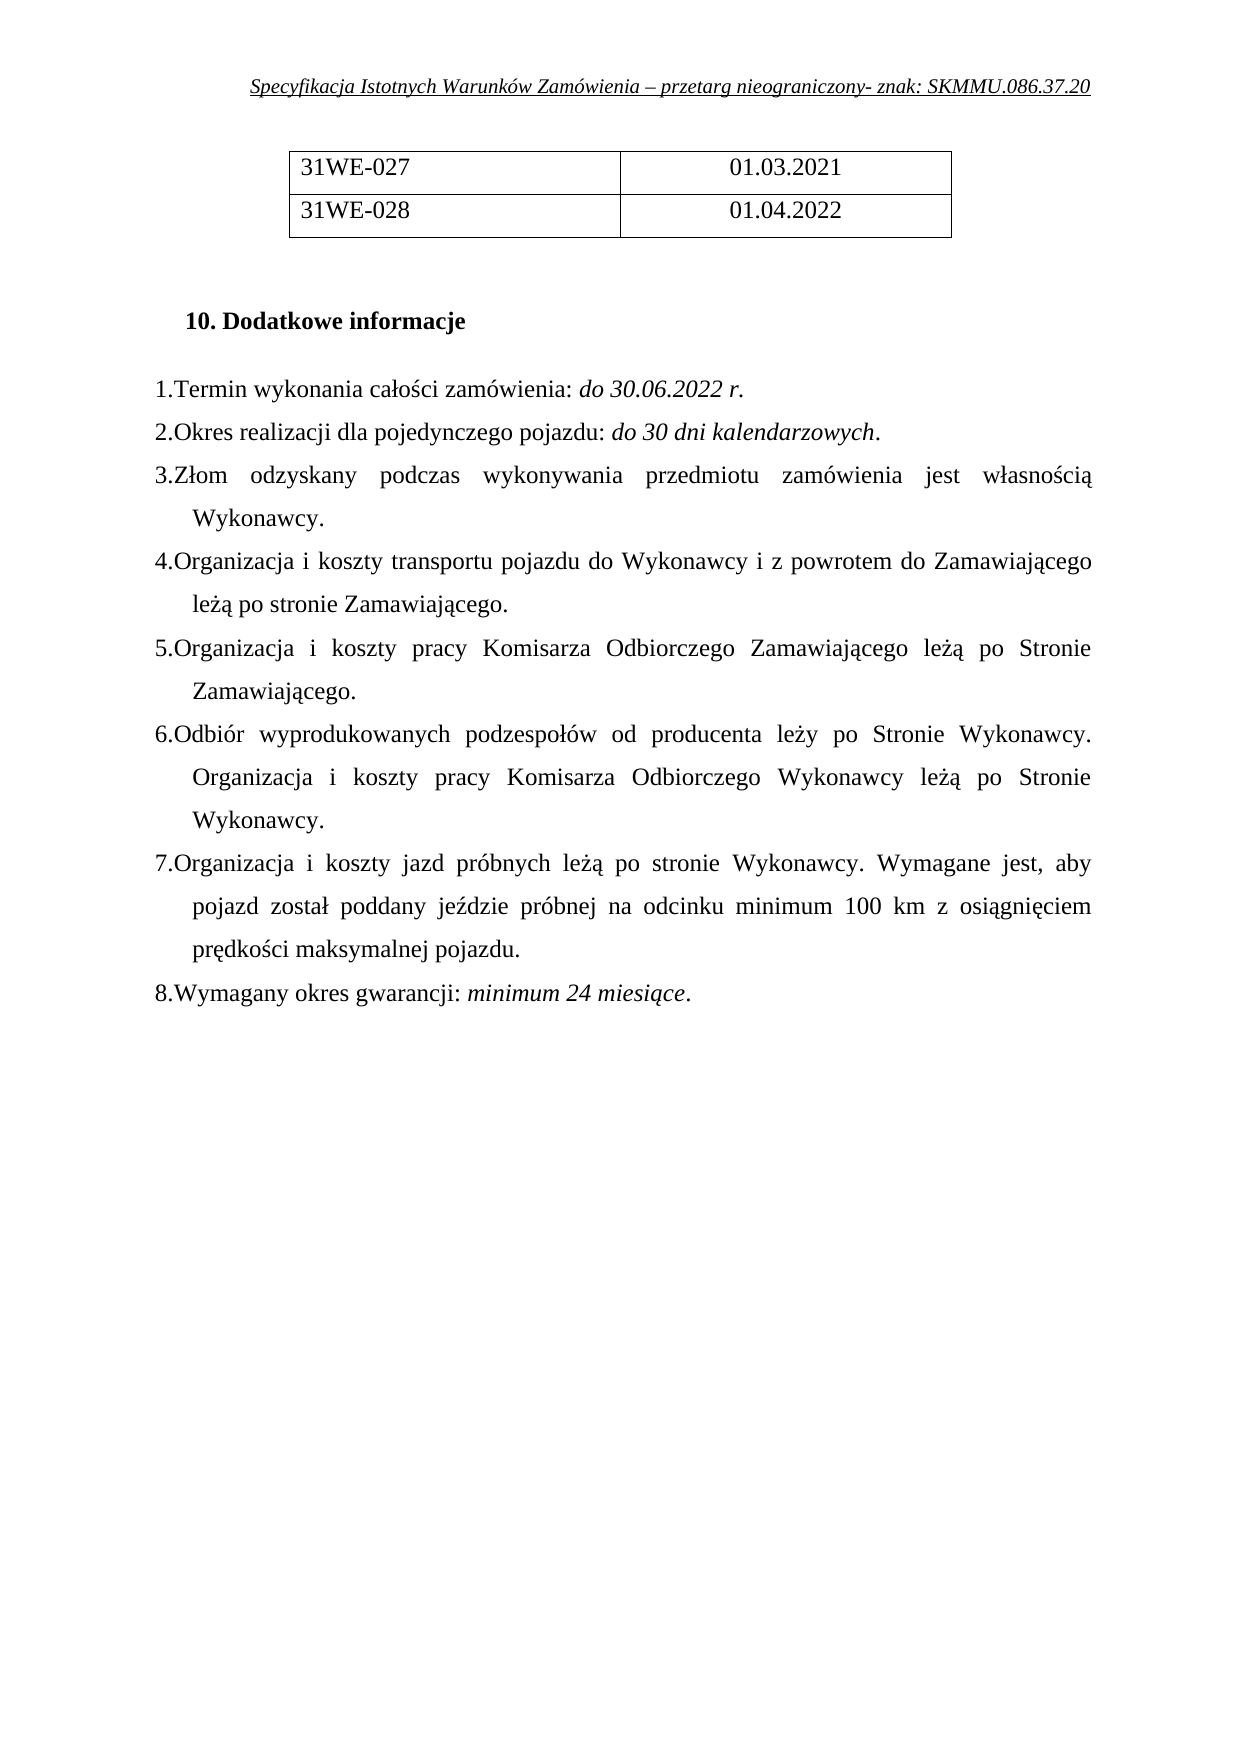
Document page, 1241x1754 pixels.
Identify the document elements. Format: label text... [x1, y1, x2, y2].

list Termin wykonania całości zamówienia: do 30.06.2022 r. [154, 374, 1092, 403]
list Wymagany okres gwarancji: minimum 24 miesiące. [154, 978, 1092, 1006]
list Organizacja i koszty pracy Komisarza Odbiorczego Zamawiającego leżą po Stronie Zamawiającego. [154, 633, 1092, 704]
table_cell 31WE-027 [290, 152, 620, 194]
table_cell 01.04.2022 [621, 195, 951, 237]
list Złom odzyskany podczas wykonywania przedmiotu zamówienia jest własnością Wykonawcy. [154, 460, 1092, 532]
table_cell 01.03.2021 [621, 152, 951, 194]
list Organizacja i koszty transportu pojazdu do Wykonawcy i z powrotem do Zamawiającego leżą po stronie Zamawiającego. [154, 546, 1092, 618]
list Okres realizacji dla pojedynczego pojazdu: do 30 dni kalendarzowych. [154, 417, 1092, 446]
list Dodatkowe informacje [185, 306, 1092, 334]
list Odbiór wyprodukowanych podzespołów od producenta leży po Stronie Wykonawcy. Organizacja i koszty pracy Komisarza Odbiorczego Wykonawcy leżą po Stronie Wykonawcy. [154, 719, 1092, 834]
list Organizacja i koszty jazd próbnych leżą po stronie Wykonawcy. Wymagane jest, aby pojazd został poddany jeździe próbnej na odcinku minimum 100 km z osiągnięciem prędkości maksymalnej pojazdu. [154, 848, 1092, 963]
table_cell 31WE-028 [290, 195, 620, 237]
